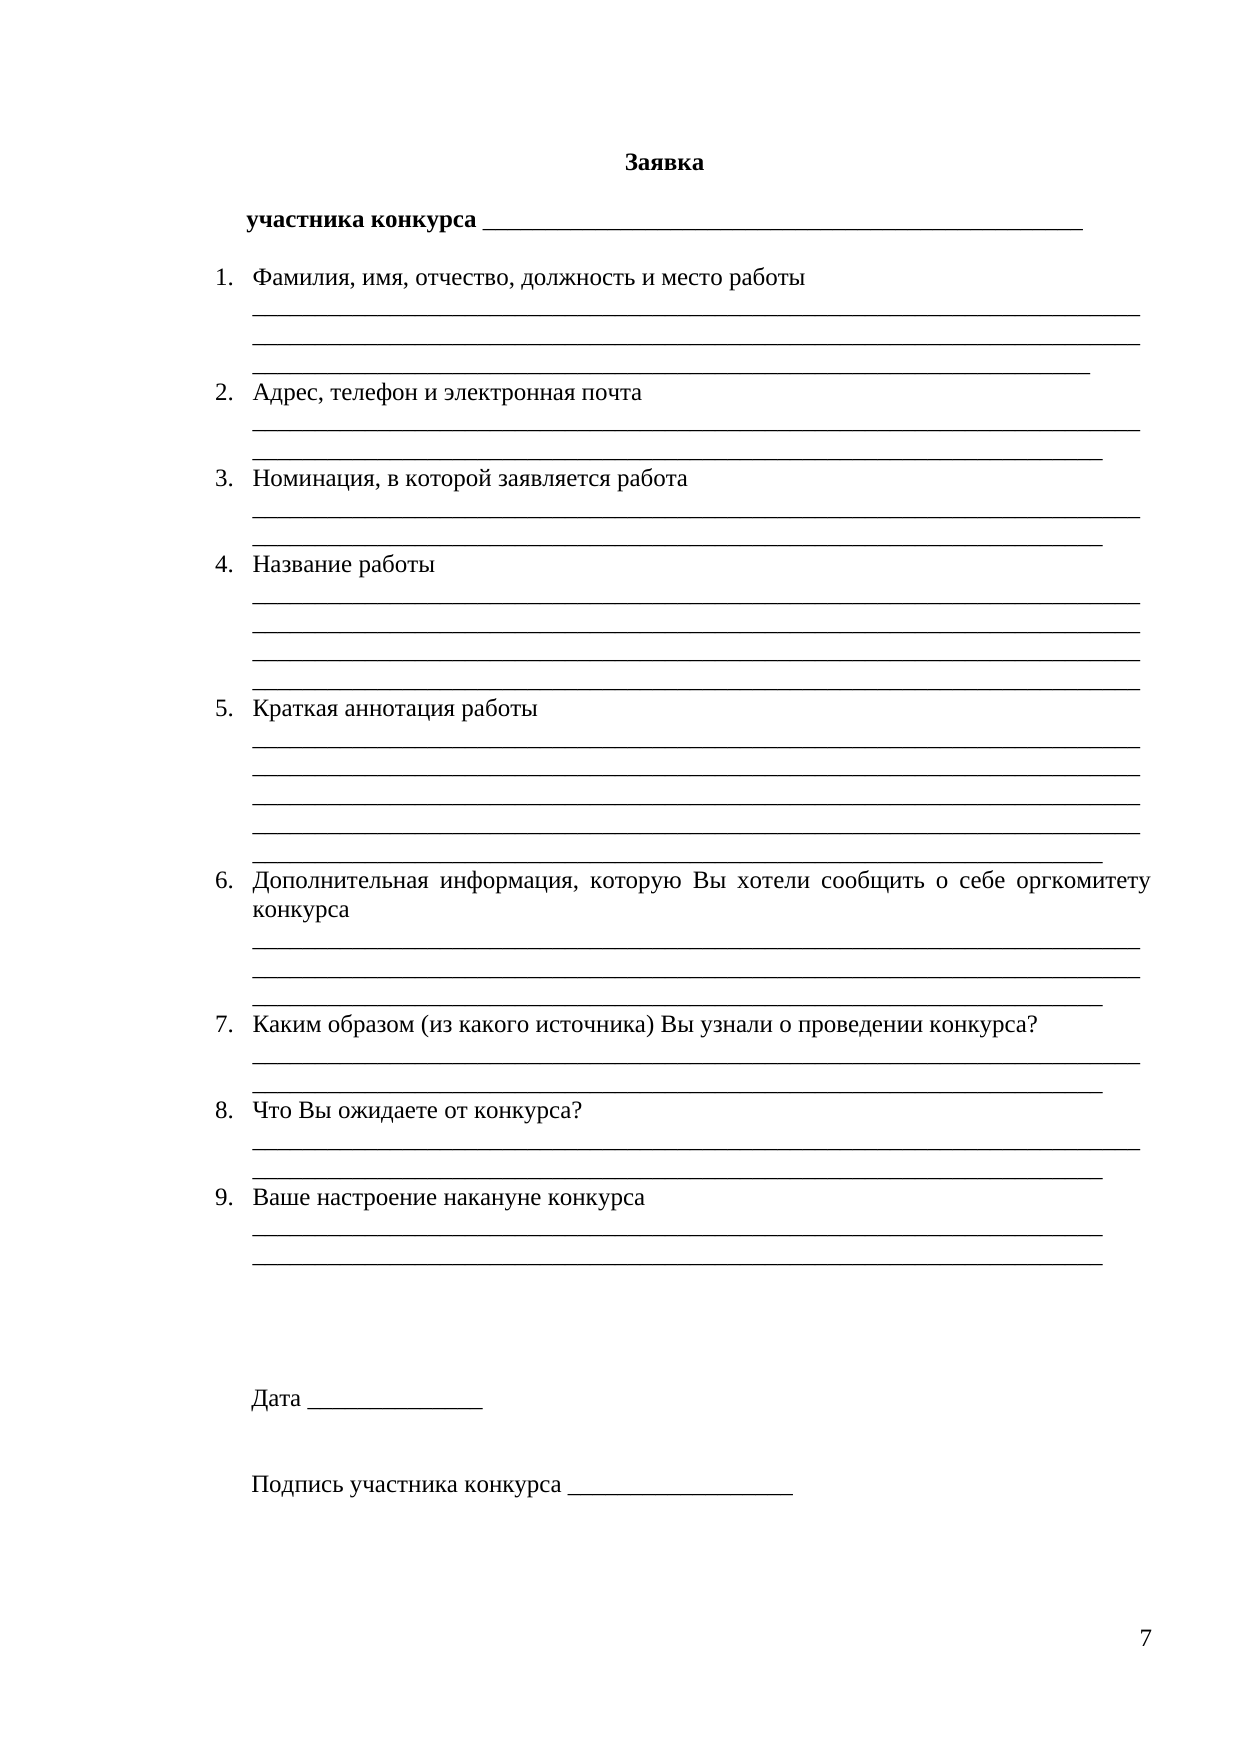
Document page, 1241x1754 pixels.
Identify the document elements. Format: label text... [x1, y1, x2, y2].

list ___________________________________________________________________________________________________________________________________________ [252, 1124, 1152, 1182]
text Заявка [177, 147, 1152, 176]
text участника конкурса ________________________________________________ [177, 204, 1152, 233]
text Подпись участника конкурса __________________ [251, 1469, 1152, 1498]
list Что Вы ожидаете от конкурса? [215, 1096, 1152, 1124]
list ____________________________________________________________________________________________________________________________________________________________________________________________________________________________________________________________________________________________ [252, 578, 1152, 693]
list Адрес, телефон и электронная почта [215, 377, 1152, 406]
list Номинация, в которой заявляется работа [215, 463, 1152, 492]
list ________________________________________________________________________________________________________________________________________________________________________________________________________________________________________________________________________________________________________________________________________________________________ [252, 722, 1152, 866]
list ____________________________________________________________________ [252, 1239, 1152, 1268]
list Ваше настроение накануне конкурса [215, 1182, 1152, 1211]
list Название работы [215, 549, 1152, 578]
list Фамилия, имя, отчество, должность и место работы [215, 262, 1152, 291]
text Дата ______________ [251, 1383, 1152, 1412]
list Краткая аннотация работы [215, 693, 1152, 722]
list _________________________________________________________________________________________________________________________________________________________________________________________________________________ [252, 291, 1152, 377]
list __________________________________________________________________________________________________________________________________________________________________________________________________________________ [252, 923, 1152, 1009]
list Дополнительная информация, которую Вы хотели сообщить о себе оргкомитету конкурса [215, 866, 1152, 923]
list ___________________________________________________________________________________________________________________________________________ [252, 492, 1152, 549]
list Каким образом (из какого источника) Вы узнали о проведении конкурса? [215, 1009, 1152, 1038]
list ___________________________________________________________________________________________________________________________________________ [252, 406, 1152, 463]
list ___________________________________________________________________________________________________________________________________________ [252, 1038, 1152, 1096]
list ____________________________________________________________________ [252, 1211, 1152, 1239]
